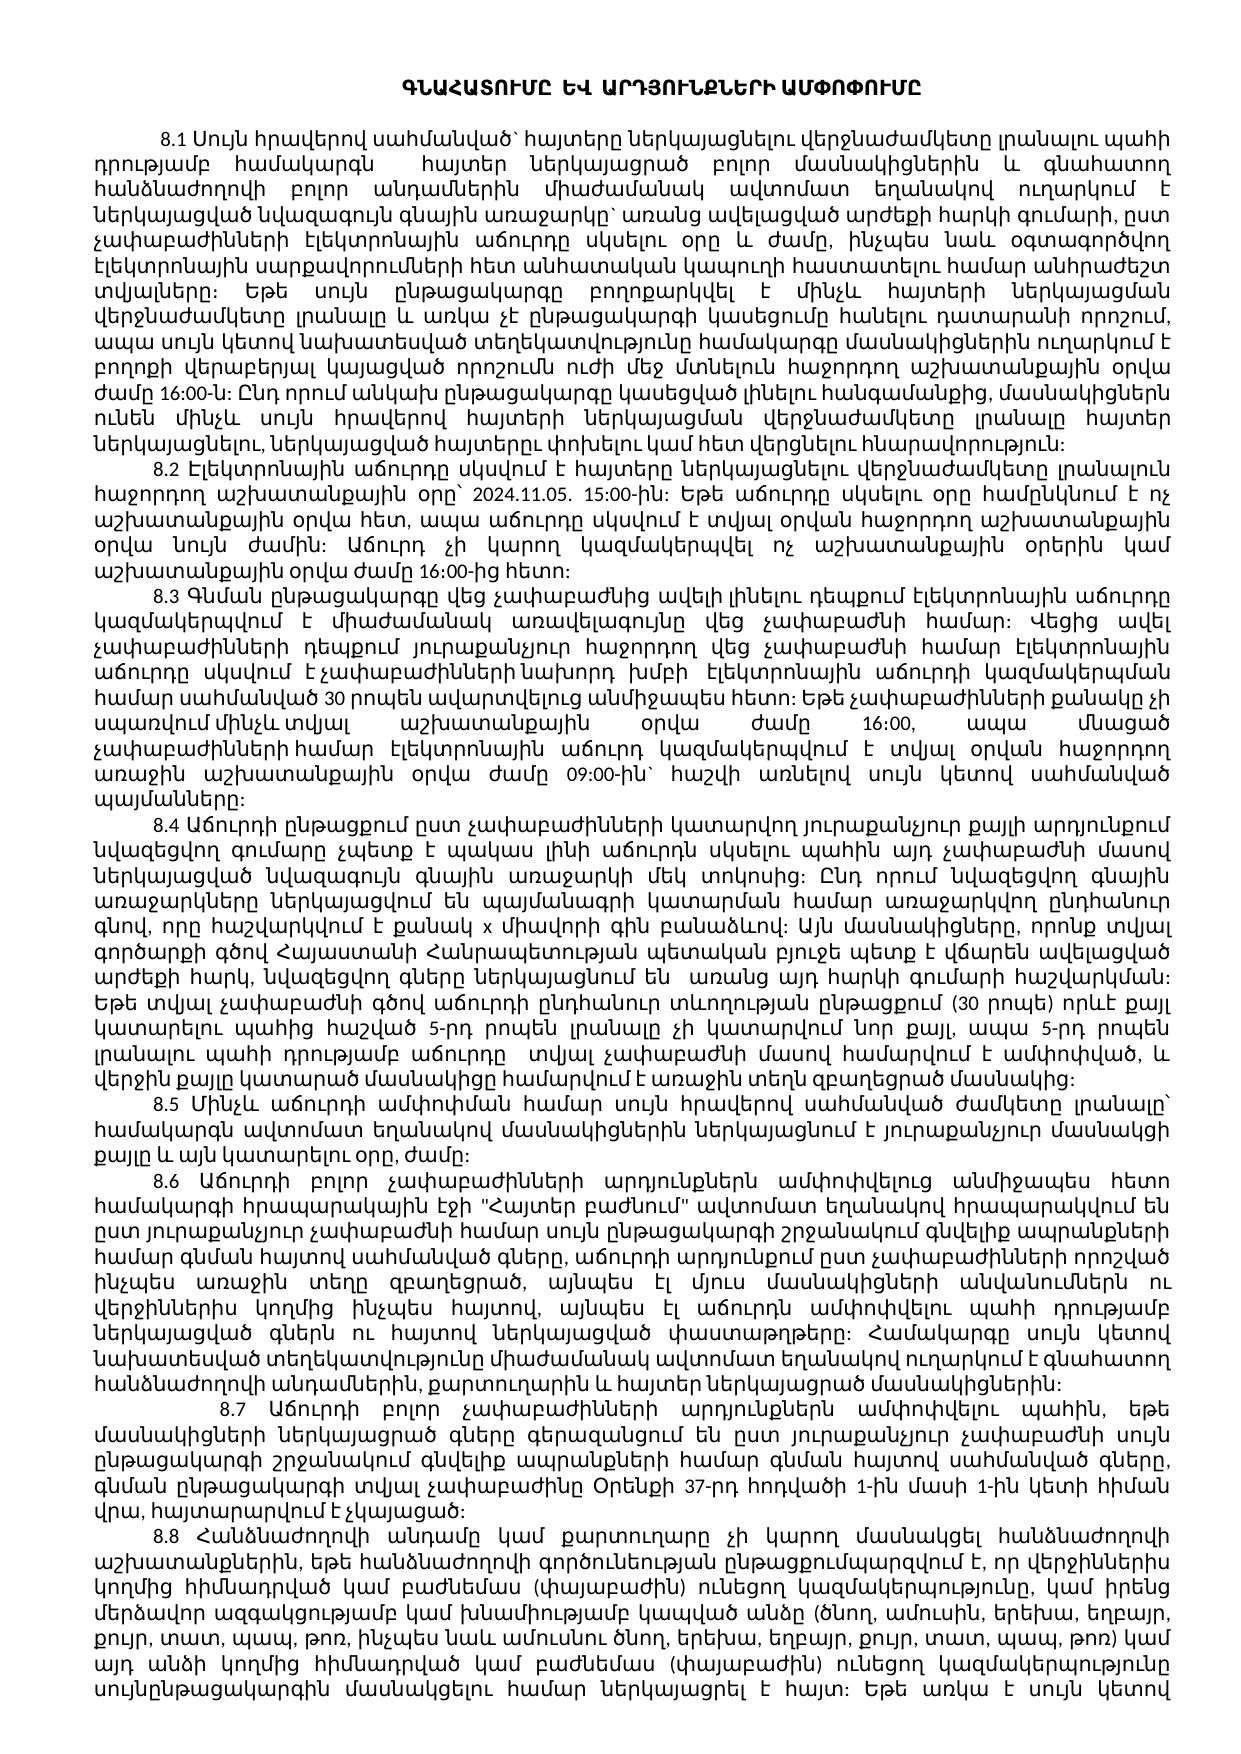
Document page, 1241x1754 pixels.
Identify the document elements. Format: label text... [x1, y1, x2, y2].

text ԳՆԱՀԱՏՈՒՄԸ ԵՎ ԱՐԴՅՈՒՆՔՆԵՐԻ ԱՄՓՈՓՈՒՄԸ [94, 75, 1171, 100]
text 8.4 Աճուրդի ընթացքում ըստ չափաբաժինների կատարվող յուրաքանչյուր քայլի արդյունքում նվազեցվող գումարը չպետք է պակաս լինի աճուրդն սկսելու պահին այդ չափաբաժնի մասով ներկայացված նվազագույն գնային առաջարկի մեկ տոկոսից: Ընդ որում նվազեցվող գնային առաջարկները ներկայացվում են պայմանագրի կատարման համար առաջարկվող ընդհանուր գնով, որը հաշվարկվում է քանակ x միավորի գին բանաձևով: Այն մասնակիցները, որոնք տվյալ գործարքի գծով Հայաստանի Հանրապետության պետական բյուջե պետք է վճարեն ավելացված արժեքի հարկ, նվազեցվող գները ներկայացնում են առանց այդ հարկի գումարի հաշվարկման: Եթե տվյալ չափաբաժնի գծով աճուրդի ընդհանուր տևողության ընթացքում (30 րոպե) որևէ քայլ կատարելու պահից հաշված 5-րդ րոպեն լրանալը չի կատարվում նոր քայլ, ապա 5-րդ րոպեն լրանալու պահի դրությամբ աճուրդը տվյալ չափաբաժնի մասով համարվում է ամփոփված, և վերջին քայլը կատարած մասնակիցը համարվում է առաջին տեղն զբաղեցրած մասնակից: [94, 812, 1171, 1092]
text 8.3 Գնման ընթացակարգը վեց չափաբաժնից ավելի լինելու դեպքում էլեկտրոնային աճուրդը կազմակերպվում է միաժամանակ առավելագույնը վեց չափաբաժնի համար: Վեցից ավել չափաբաժինների դեպքում յուրաքանչյուր հաջորդող վեց չափաբաժնի համար էլեկտրոնային աճուրդը սկսվում է չափաբաժինների նախորդ խմբի էլեկտրոնային աճուրդի կազմակերպման համար սահմանված 30 րոպեն ավարտվելուց անմիջապես հետո: Եթե չափաբաժինների քանակը չի սպառվում մինչև տվյալ աշխատանքային օրվա ժամը 16։00, ապա մնացած չափաբաժինների համար էլեկտրոնային աճուրդ կազմակերպվում է տվյալ օրվան հաջորդող առաջին աշխատանքային օրվա ժամը 09:00-ին` հաշվի առնելով սույն կետով սահմանված պայմանները: [94, 583, 1171, 812]
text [94, 1524, 1171, 1702]
text 8.7 Աճուրդի բոլոր չափաբաժինների արդյունքներն ամփոփվելու պահին, եթե մասնակիցների ներկայացրած գները գերազանցում են ըստ յուրաքանչյուր չափաբաժնի սույն ընթացակարգի շրջանակում գնվելիք ապրանքների համար գնման հայտով սահմանված գները, գնման ընթացակարգի տվյալ չափաբաժինը Օրենքի 37-րդ հոդվածի 1-ին մասի 1-ին կետի հիման վրա, հայտարարվում է չկայացած: [94, 1397, 1171, 1524]
text 8.6 Աճուրդի բոլոր չափաբաժինների արդյունքներն ամփոփվելուց անմիջապես հետո համակարգի հրապարակային էջի "Հայտեր բաժնում" ավտոմատ եղանակով հրապարակվում են ըստ յուրաքանչյուր չափաբաժնի համար սույն ընթացակարգի շրջանակում գնվելիք ապրանքների համար գնման հայտով սահմանված գները, աճուրդի արդյունքում ըստ չափաբաժինների որոշված ինչպես առաջին տեղը զբաղեցրած, այնպես էլ մյուս մասնակիցների անվանումներն ու վերջիններիս կողմից ինչպես հայտով, այնպես էլ աճուրդն ամփոփվելու պահի դրությամբ ներկայացված գներն ու հայտով ներկայացված փաստաթղթերը: Համակարգը սույն կետով նախատեսված տեղեկատվությունը միաժամանակ ավտոմատ եղանակով ուղարկում է գնահատող հանձնաժողովի անդամներին, քարտուղարին և հայտեր ներկայացրած մասնակիցներին: [94, 1168, 1171, 1397]
text 8.2 Էլեկտրոնային աճուրդը սկսվում է հայտերը ներկայացնելու վերջնաժամկետը լրանալուն հաջորդող աշխատանքային օրը՝ 2024.11.05. 15:00 -ին: Եթե աճուրդը սկսելու օրը համընկնում է ոչ աշխատանքային օրվա հետ, ապա աճուրդը սկսվում է տվյալ օրվան հաջորդող աշխատանքային օրվա նույն ժամին: Աճուրդ չի կարող կազմակերպվել ոչ աշխատանքային օրերին կամ աշխատանքային օրվա ժամը 16։00-ից հետո: [94, 456, 1171, 583]
text 8.5 Մինչև աճուրդի ամփոփման համար սույն հրավերով սահմանված ժամկետը լրանալը՝ համակարգն ավտոմատ եղանակով մասնակիցներին ներկայացնում է յուրաքանչյուր մասնակցի քայլը և այն կատարելու օրը, ժամը: [94, 1092, 1171, 1168]
text 8.1 Սույն հրավերով սահմանված` հայտերը ներկայացնելու վերջնաժամկետը լրանալու պահի դրությամբ համակարգն հայտեր ներկայացրած բոլոր մասնակիցներին և գնահատող հանձնաժողովի բոլոր անդամներին միաժամանակ ավտոմատ եղանակով ուղարկում է ներկայացված նվազագույն գնային առաջարկը` առանց ավելացված արժեքի հարկի գումարի, ըստ չափաբաժինների էլեկտրոնային աճուրդը սկսելու օրը և ժամը, ինչպես նաև օգտագործվող էլեկտրոնային սարքավորումների հետ անհատական կապուղի հաստատելու համար անհրաժեշտ տվյալները։ Եթե սույն ընթացակարգը բողոքարկվել է մինչև հայտերի ներկայացման վերջնաժամկետը լրանալը և առկա չէ ընթացակարգի կասեցումը հանելու դատարանի որոշում, ապա սույն կետով նախատեսված տեղեկատվությունը համակարգը մասնակիցներին ուղարկում է բողոքի վերաբերյալ կայացված որոշումն ուժի մեջ մտնելուն հաջորդող աշխատանքային օրվա ժամը 16:00-ն: Ընդ որում անկախ ընթացակարգը կասեցված լինելու հանգամանքից, մասնակիցներն ունեն մինչև սույն հրավերով հայտերի ներկայացման վերջնաժամկետը լրանալը հայտեր ներկայացնելու, ներկայացված հայտերըւ փոխելու կամ հետ վերցնելու հնարավորություն: [94, 126, 1171, 456]
